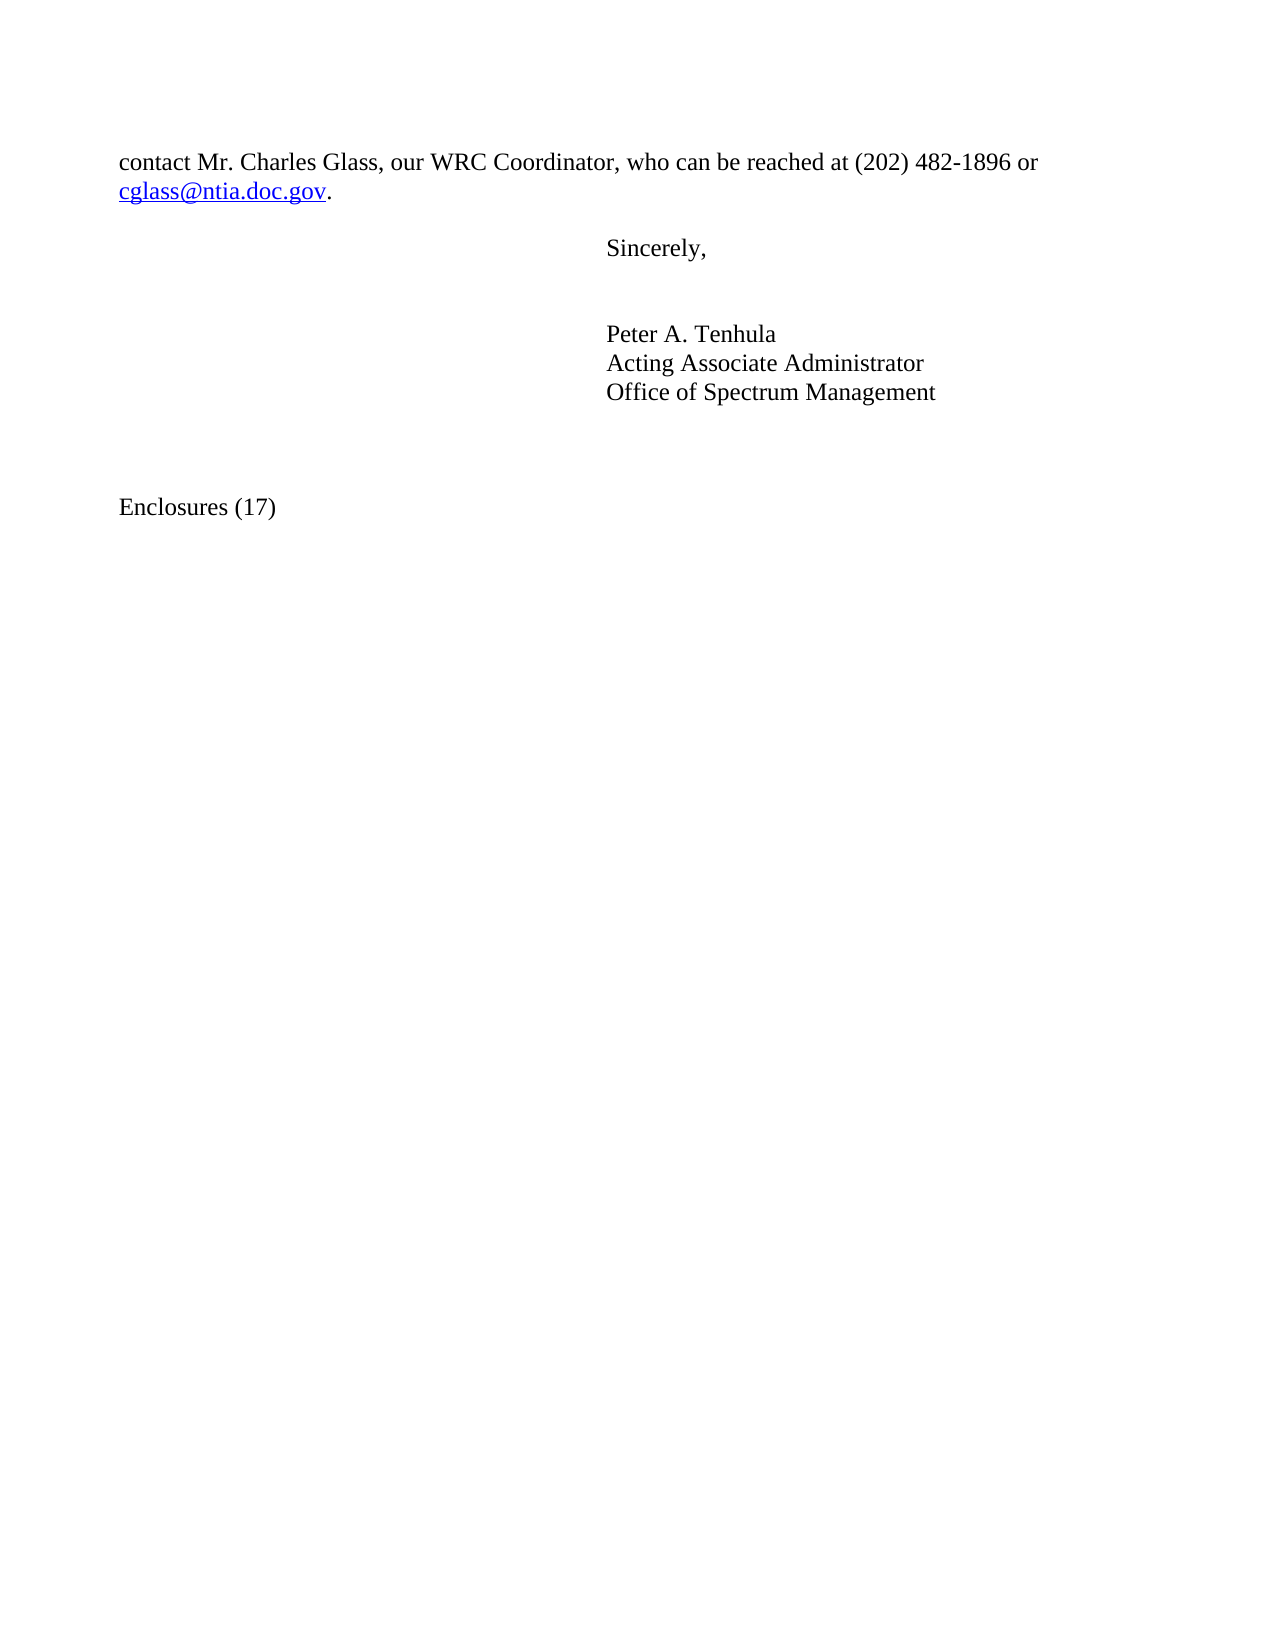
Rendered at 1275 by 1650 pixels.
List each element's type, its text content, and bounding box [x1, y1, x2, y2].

text Sincerely, [568, 233, 1156, 262]
text Office of Spectrum Management [568, 377, 1156, 406]
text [118, 147, 1156, 204]
text Acting Associate Administrator [568, 348, 1156, 377]
text Enclosures (17) [118, 492, 1156, 521]
text Peter A. Tenhula [568, 319, 1156, 348]
